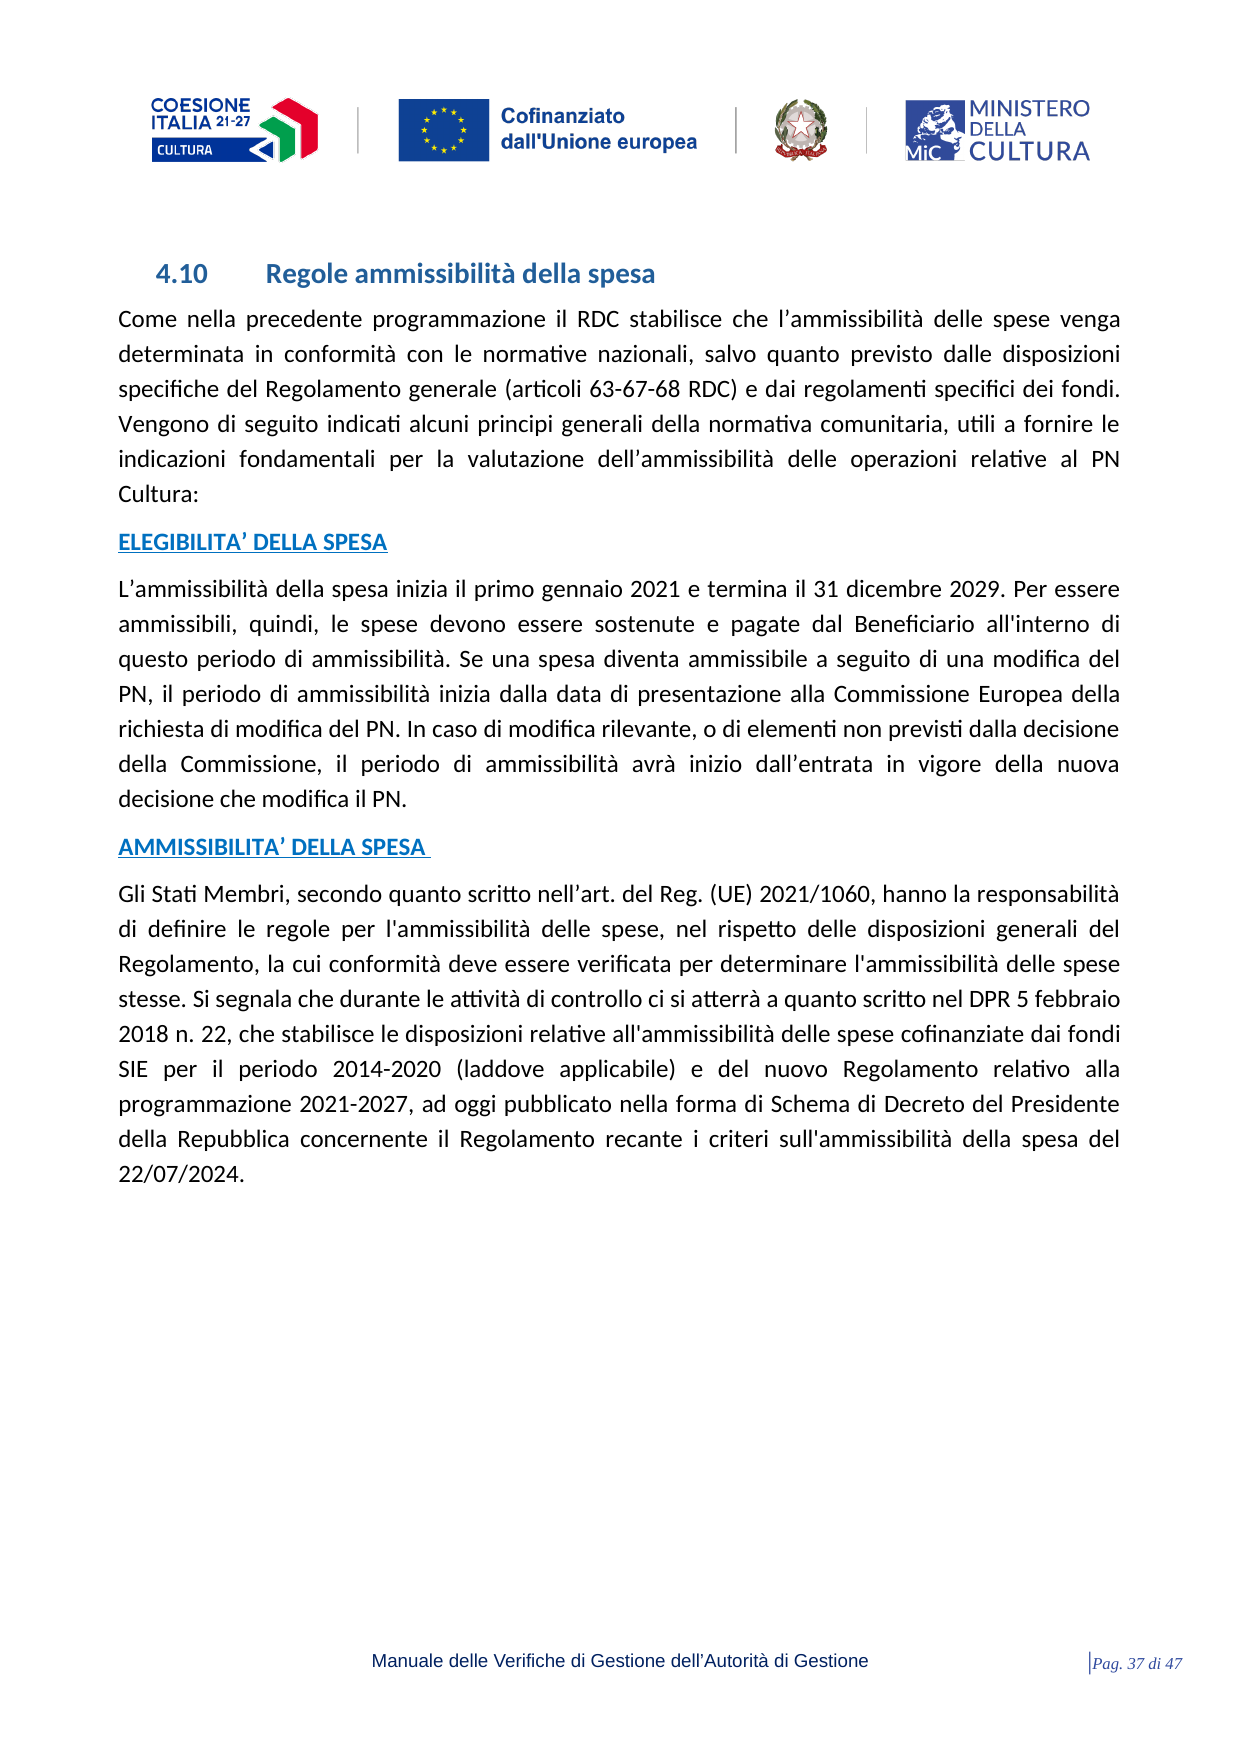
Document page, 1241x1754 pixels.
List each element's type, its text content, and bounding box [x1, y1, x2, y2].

text AMMISSIBILITA’ DELLA SPESA [118, 831, 1122, 861]
text L’ammissibilità della spesa inizia il primo gennaio 2021 e termina il 31 dicembre 2029. Per essere ammissibili, quindi, le spese devono essere sostenute e pagate dal Beneficiario all'interno di questo periodo di ammissibilità. Se una spesa diventa ammissibile a seguito di una modifica del PN, il periodo di ammissibilità inizia dalla data di presentazione alla Commissione Europea della richiesta di modifica del PN. In caso di modifica rilevante, o di elementi non previsti dalla decisione della Commissione, il periodo di ammissibilità avrà inizio dall’entrata in vigore della nuova decisione che modifica il PN. [118, 573, 1122, 814]
text Come nella precedente programmazione il RDC stabilisce che l’ammissibilità delle spese venga determinata in conformità con le normative nazionali, salvo quanto previsto dalle disposizioni specifiche del Regolamento generale (articoli 63-67-68 RDC) e dai regolamenti specifici dei fondi. Vengono di seguito indicati alcuni principi generali della normativa comunitaria, utili a fornire le indicazioni fondamentali per la valutazione dell’ammissibilità delle operazioni relative al PN Cultura: [118, 303, 1122, 509]
text ELEGIBILITA’ DELLA SPESA [118, 526, 1122, 556]
subtitle Regole ammissibilità della spesa [156, 255, 1122, 291]
text Gli Stati Membri, secondo quanto scritto nell’art. del Reg. (UE) 2021/1060, hanno la responsabilità di definire le regole per l'ammissibilità delle spese, nel rispetto delle disposizioni generali del Regolamento, la cui conformità deve essere verificata per determinare l'ammissibilità delle spese stesse. Si segnala che durante le attività di controllo ci si atterrà a quanto scritto nel DPR 5 febbraio 2018 n. 22, che stabilisce le disposizioni relative all'ammissibilità delle spese cofinanziate dai fondi SIE per il periodo 2014-2020 (laddove applicabile) e del nuovo Regolamento relativo alla programmazione 2021-2027, ad oggi pubblicato nella forma di Schema di Decreto del Presidente della Repubblica concernente il Regolamento recante i criteri sull'ammissibilità della spesa del 22/07/2024. [118, 878, 1122, 1189]
picture [118, 82, 1123, 181]
